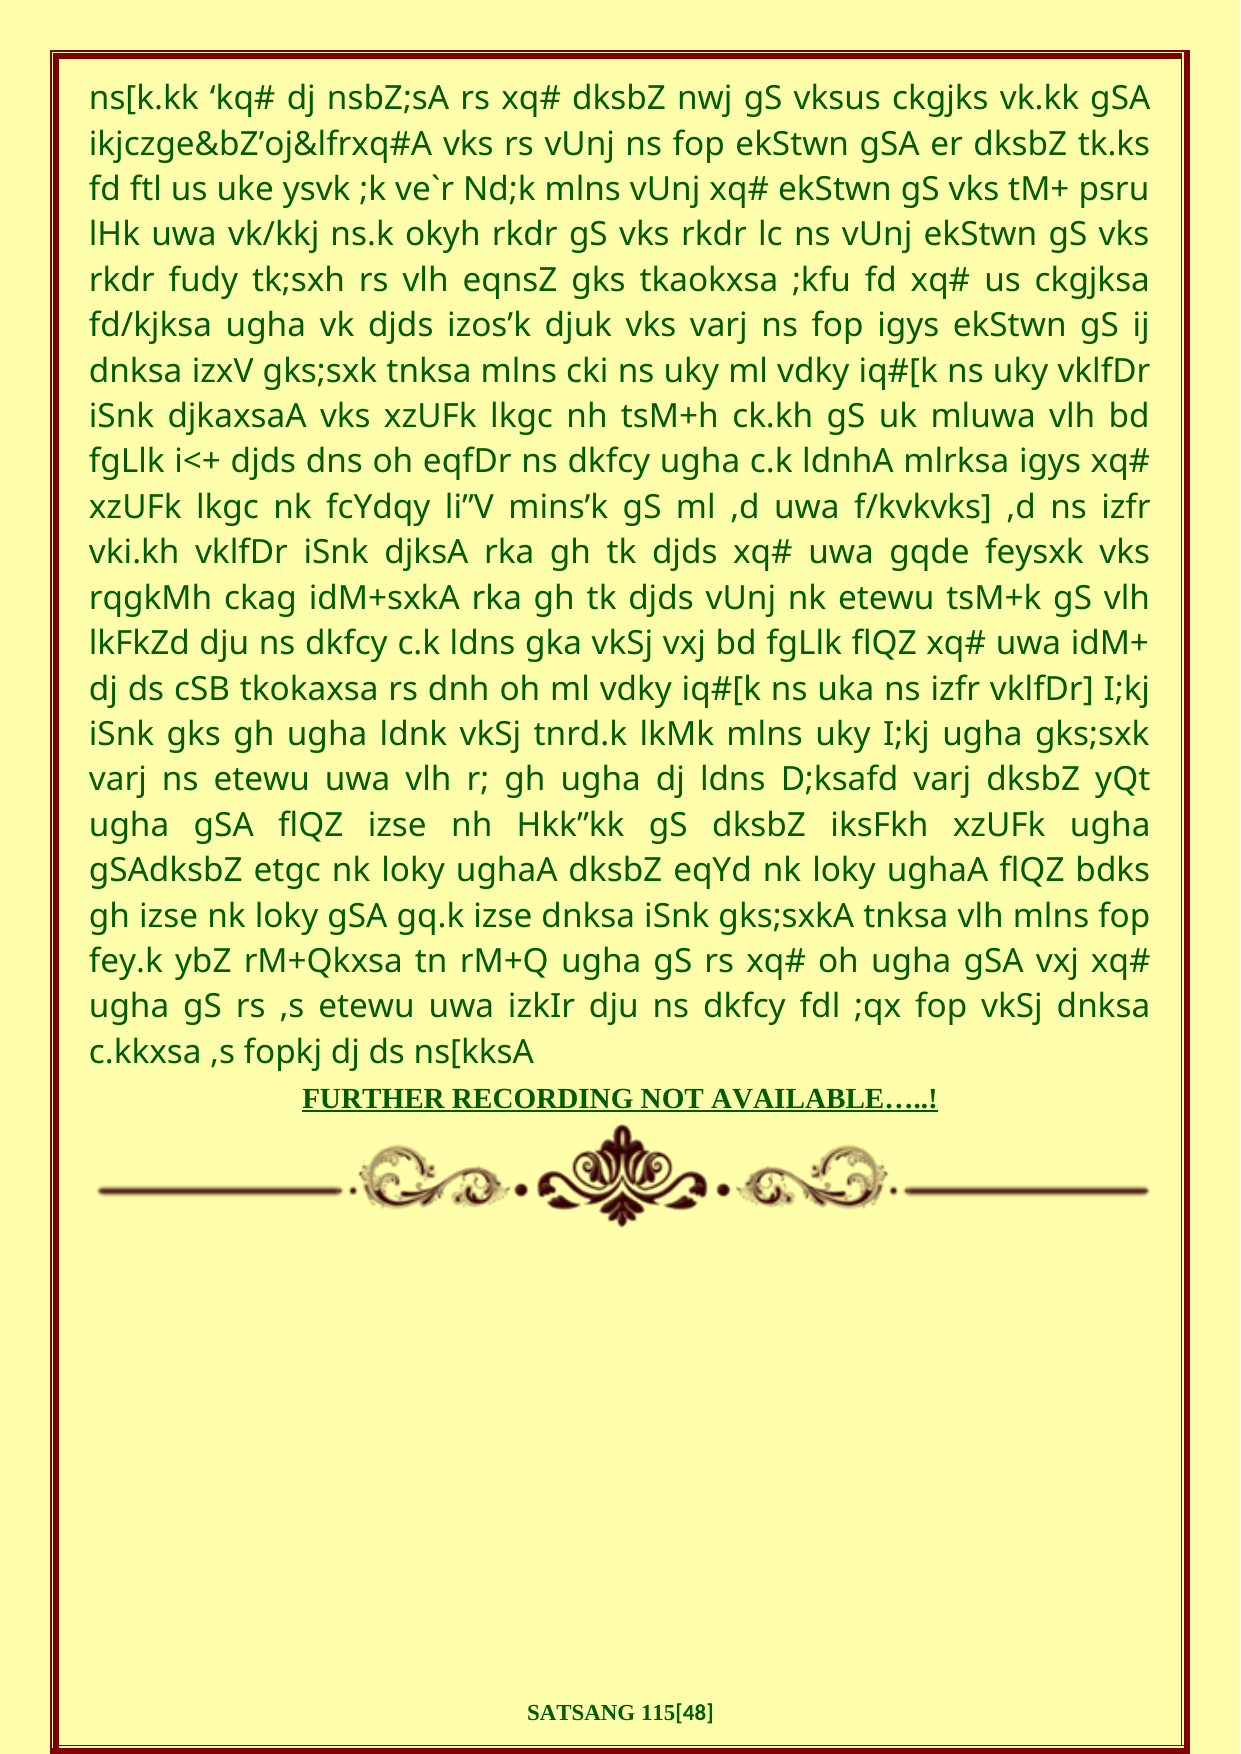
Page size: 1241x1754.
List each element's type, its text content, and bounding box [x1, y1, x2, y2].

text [89, 74, 1152, 1073]
text FURTHER RECORDING NOT AVAILABLE…..! [89, 1081, 1152, 1115]
picture [88, 1123, 1152, 1232]
